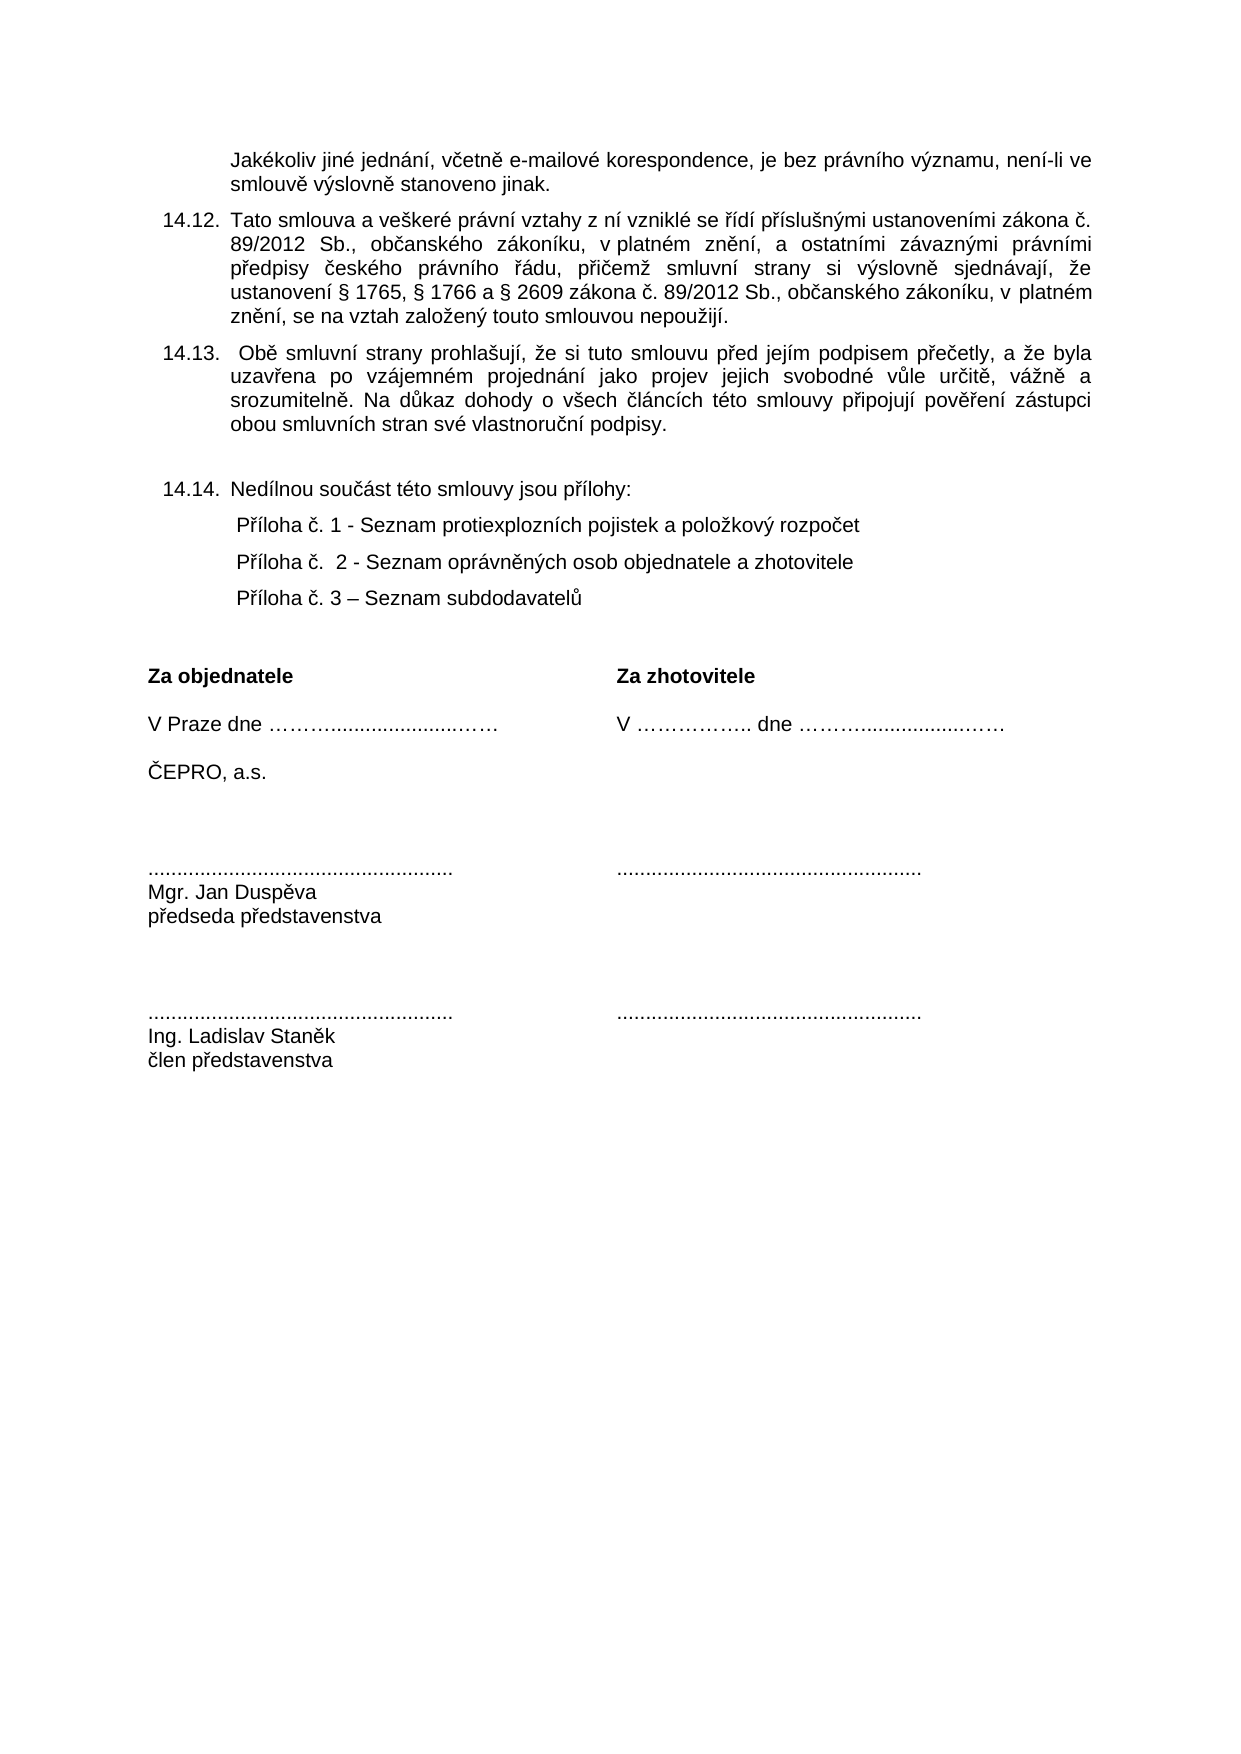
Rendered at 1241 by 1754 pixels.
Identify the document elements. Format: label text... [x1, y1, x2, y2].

text Nedílnou součást této smlouvy jsou přílohy: [162, 477, 1093, 501]
text Za objednatele Za zhotovitele [148, 664, 1093, 688]
text ..................................................... ..................................................... [148, 1000, 1093, 1024]
text Obě smluvní strany prohlašují, že si tuto smlouvu před jejím podpisem přečetly, a že byla uzavřena po vzájemném projednání jako projev jejich svobodné vůle určitě, vážně a srozumitelně. Na důkaz dohody o všech článcích této smlouvy připojují pověření zástupci obou smluvních stran své vlastnoruční podpisy. [162, 340, 1093, 436]
text člen představenstva [148, 1048, 1093, 1072]
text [185, 148, 1093, 196]
text ..................................................... ..................................................... [148, 856, 1093, 880]
text V Praze dne ………......................…… V …………….. dne ………..................…… [148, 712, 1093, 736]
text Ing. [148, 1024, 1093, 1048]
text Mgr. Jan Duspěva [148, 880, 1093, 904]
list Příloha č. 3 – Seznam subdodavatelů [236, 586, 1093, 610]
list Příloha č. 2 - Seznam oprávněných osob objednatele a zhotovitele [236, 549, 1093, 573]
text ČEPRO, a.s. [148, 760, 1093, 784]
list Příloha č. 1 - Seznam protiexplozních pojistek a položkový rozpočet [236, 513, 1093, 537]
text Tato smlouva a veškeré právní vztahy z ní vzniklé se řídí příslušnými ustanoveními zákona č. 89/2012 Sb., občanského zákoníku, v platném znění, a ostatními závaznými právními předpisy českého právního řádu, přičemž smluvní strany si výslovně sjednávají, že ustanovení § 1765, § 1766 a § 2609 zákona č. 89/2012 Sb., občanského zákoníku, v platném znění, se na vztah založený touto smlouvou nepoužijí. [162, 208, 1093, 328]
text předseda představenstva [148, 904, 1093, 928]
